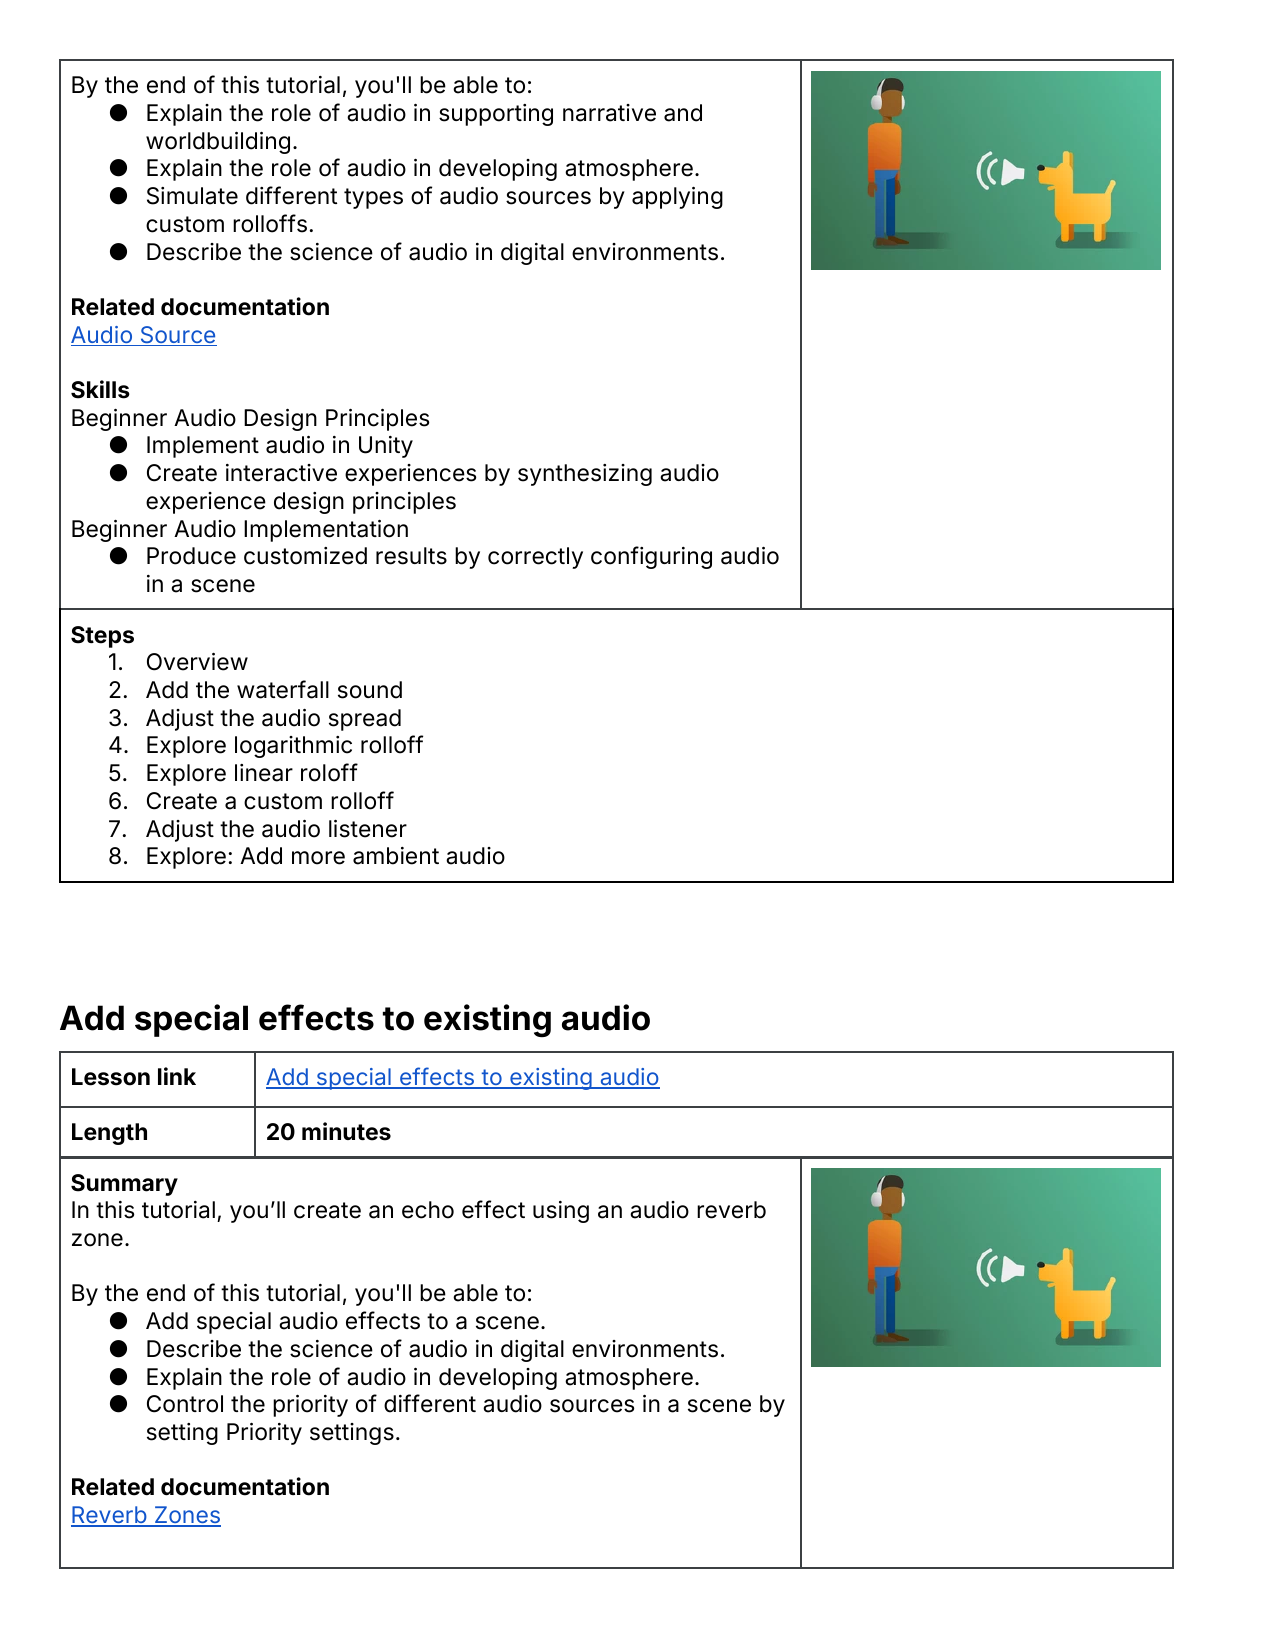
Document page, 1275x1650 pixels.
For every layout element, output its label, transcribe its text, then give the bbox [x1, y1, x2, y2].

table_header Lesson link [61, 1053, 254, 1106]
table_cell 20 minutes [256, 1108, 1172, 1156]
subtitle Add special effects to existing audio [59, 998, 987, 1038]
picture [811, 71, 1161, 270]
table_cell Summary In this tutorial, you’ll create an echo effect using an audio reverb zone. By the end of this tutorial, you'll be able to: Add special audio effects to a scene. Describe the science of audio in digital environments. Explain the role of audio in developing atmosphere. Control the priority of different audio sources in a scene by setting Priority settings. Related documentation Reverb Zones Skills Beginner Audio Design Principles Implement audio in Unity Create interactive experiences by synthesizing audio experience design principles Beginner Audio Implementation Refine existing audio in a Unity project [61, 1159, 800, 1567]
table_cell [802, 1159, 1172, 1567]
table_header Add special effects to existing audio [256, 1053, 1172, 1106]
table_cell Length [61, 1108, 254, 1156]
picture [811, 1168, 1161, 1367]
table_cell Steps Overview Add the waterfall sound Adjust the audio spread Explore logarithmic rolloff Explore linear roloff Create a custom rolloff Adjust the audio listener Explore: Add more ambient audio [61, 610, 1172, 881]
